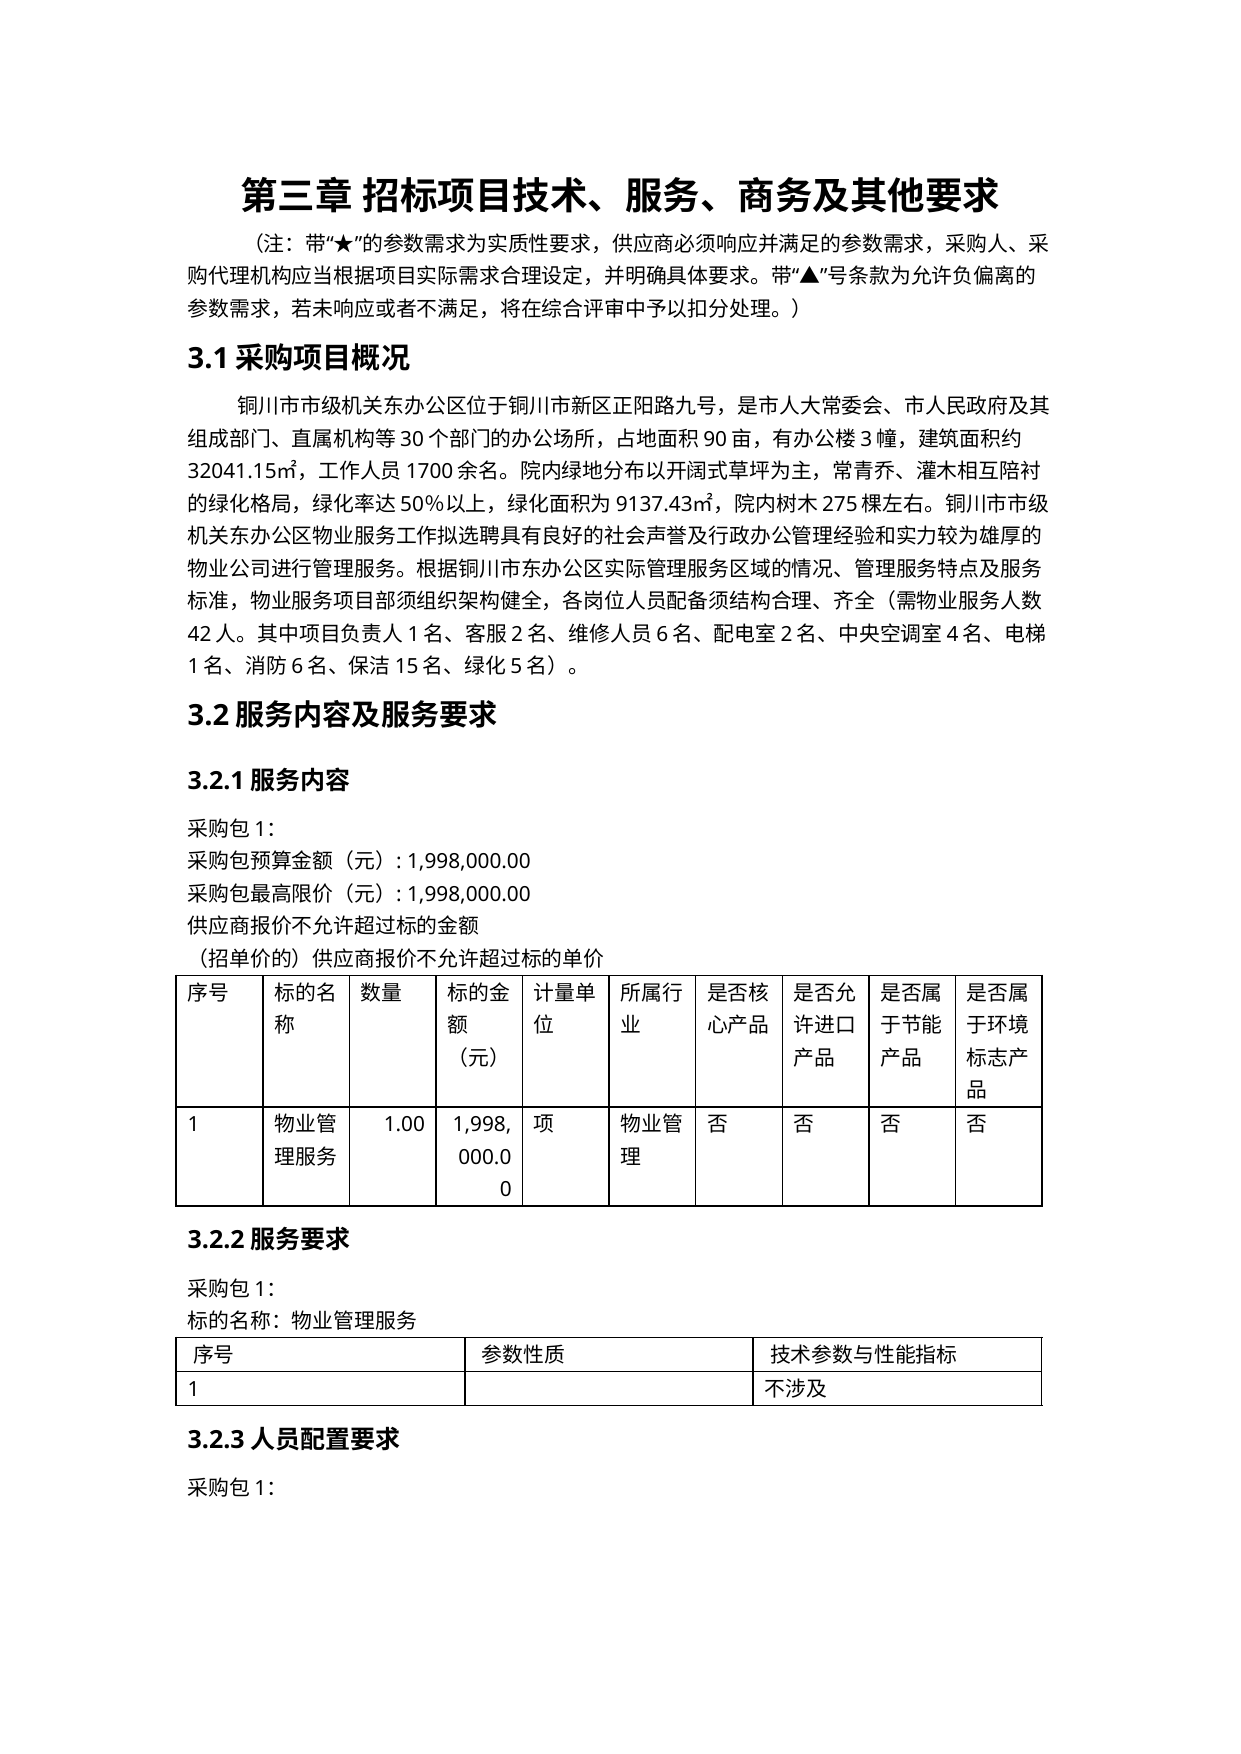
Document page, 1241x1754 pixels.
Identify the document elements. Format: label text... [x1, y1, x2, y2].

table_header 是否允许进口产品 [783, 976, 868, 1106]
text 铜川市市级机关东办公区位于铜川市新区正阳路九号，是市人大常委会、市人民政府及其组成部门、直属机构等30个部门的办公场所，占地面积90亩，有办公楼3幢，建筑面积约32041.15㎡，工作人员1700余名。院内绿地分布以开阔式草坪为主，常青乔、灌木相互陪衬的绿化格局，绿化率达50％以上，绿化面积为9137.43㎡，院内树木275棵左右。铜川市市级机关东办公区物业服务工作拟选聘具有良好的社会声誉及行政办公管理经验和实力较为雄厚的物业公司进行管理服务。根据铜川市东办公区实际管理服务区域的情况、管理服务特点及服务标准，物业服务项目部须组织架构健全，各岗位人员配备须结构合理、齐全（需物业服务人数42人。其中项目负责人1名、客服2名、维修人员6名、配电室2名、中央空调室4名、电梯1名、消防6名、保洁15名、绿化5名）。 [187, 389, 1053, 682]
table_header 是否属于环境标志产品 [956, 976, 1041, 1106]
table_header 计量单位 [523, 976, 608, 1106]
text 3.2.2服务要求 [187, 1207, 1053, 1272]
table_cell 否 [783, 1108, 868, 1205]
text （注：带“★”的参数需求为实质性要求，供应商必须响应并满足的参数需求，采购人、采购代理机构应当根据项目实际需求合理设定，并明确具体要求。带“▲”号条款为允许负偏离的参数需求，若未响应或者不满足，将在综合评审中予以扣分处理。） [187, 227, 1053, 324]
table_cell 物业管理 [610, 1108, 695, 1205]
text 3.2.1服务内容 [187, 747, 1053, 812]
text 3.2服务内容及服务要求 [187, 682, 1053, 747]
table_header 序号 [177, 1338, 464, 1371]
table_header 标的名称 [264, 976, 349, 1106]
table_header 是否属于节能产品 [870, 976, 955, 1106]
table_header 所属行业 [610, 976, 695, 1106]
table_cell 1.00 [350, 1108, 435, 1205]
text 采购包1： [187, 1272, 1053, 1304]
table_header 序号 [177, 976, 262, 1106]
text 采购包1： [187, 1471, 1053, 1504]
table_header 数量 [350, 976, 435, 1106]
text 3.2.3人员配置要求 [187, 1406, 1053, 1471]
table_cell 物业管理服务 [264, 1108, 349, 1205]
text 采购包预算金额（元）: 1,998,000.00 [187, 844, 1053, 877]
text （招单价的）供应商报价不允许超过标的单价 [187, 942, 1053, 974]
table_cell 1 [177, 1108, 262, 1205]
table_header 是否核心产品 [696, 976, 782, 1106]
table_cell [466, 1372, 752, 1405]
table_cell 1,998,000.00 [437, 1108, 522, 1205]
table_cell 1 [177, 1372, 464, 1405]
text 标的名称：物业管理服务 [187, 1304, 1053, 1337]
table_header 参数性质 [466, 1338, 752, 1371]
table_cell 否 [696, 1108, 782, 1205]
table_cell 否 [870, 1108, 955, 1205]
table_cell 不涉及 [754, 1372, 1041, 1405]
table_header 标的金额 （元） [437, 976, 522, 1106]
table_header 技术参数与性能指标 [754, 1338, 1041, 1371]
text 3.1采购项目概况 [187, 324, 1053, 389]
text 第三章 招标项目技术、服务、商务及其他要求 [187, 162, 1053, 227]
table_cell 否 [956, 1108, 1041, 1205]
text 采购包最高限价（元）: 1,998,000.00 [187, 877, 1053, 909]
table_cell 项 [523, 1108, 608, 1205]
text 采购包1： [187, 812, 1053, 844]
text 供应商报价不允许超过标的金额 [187, 909, 1053, 942]
